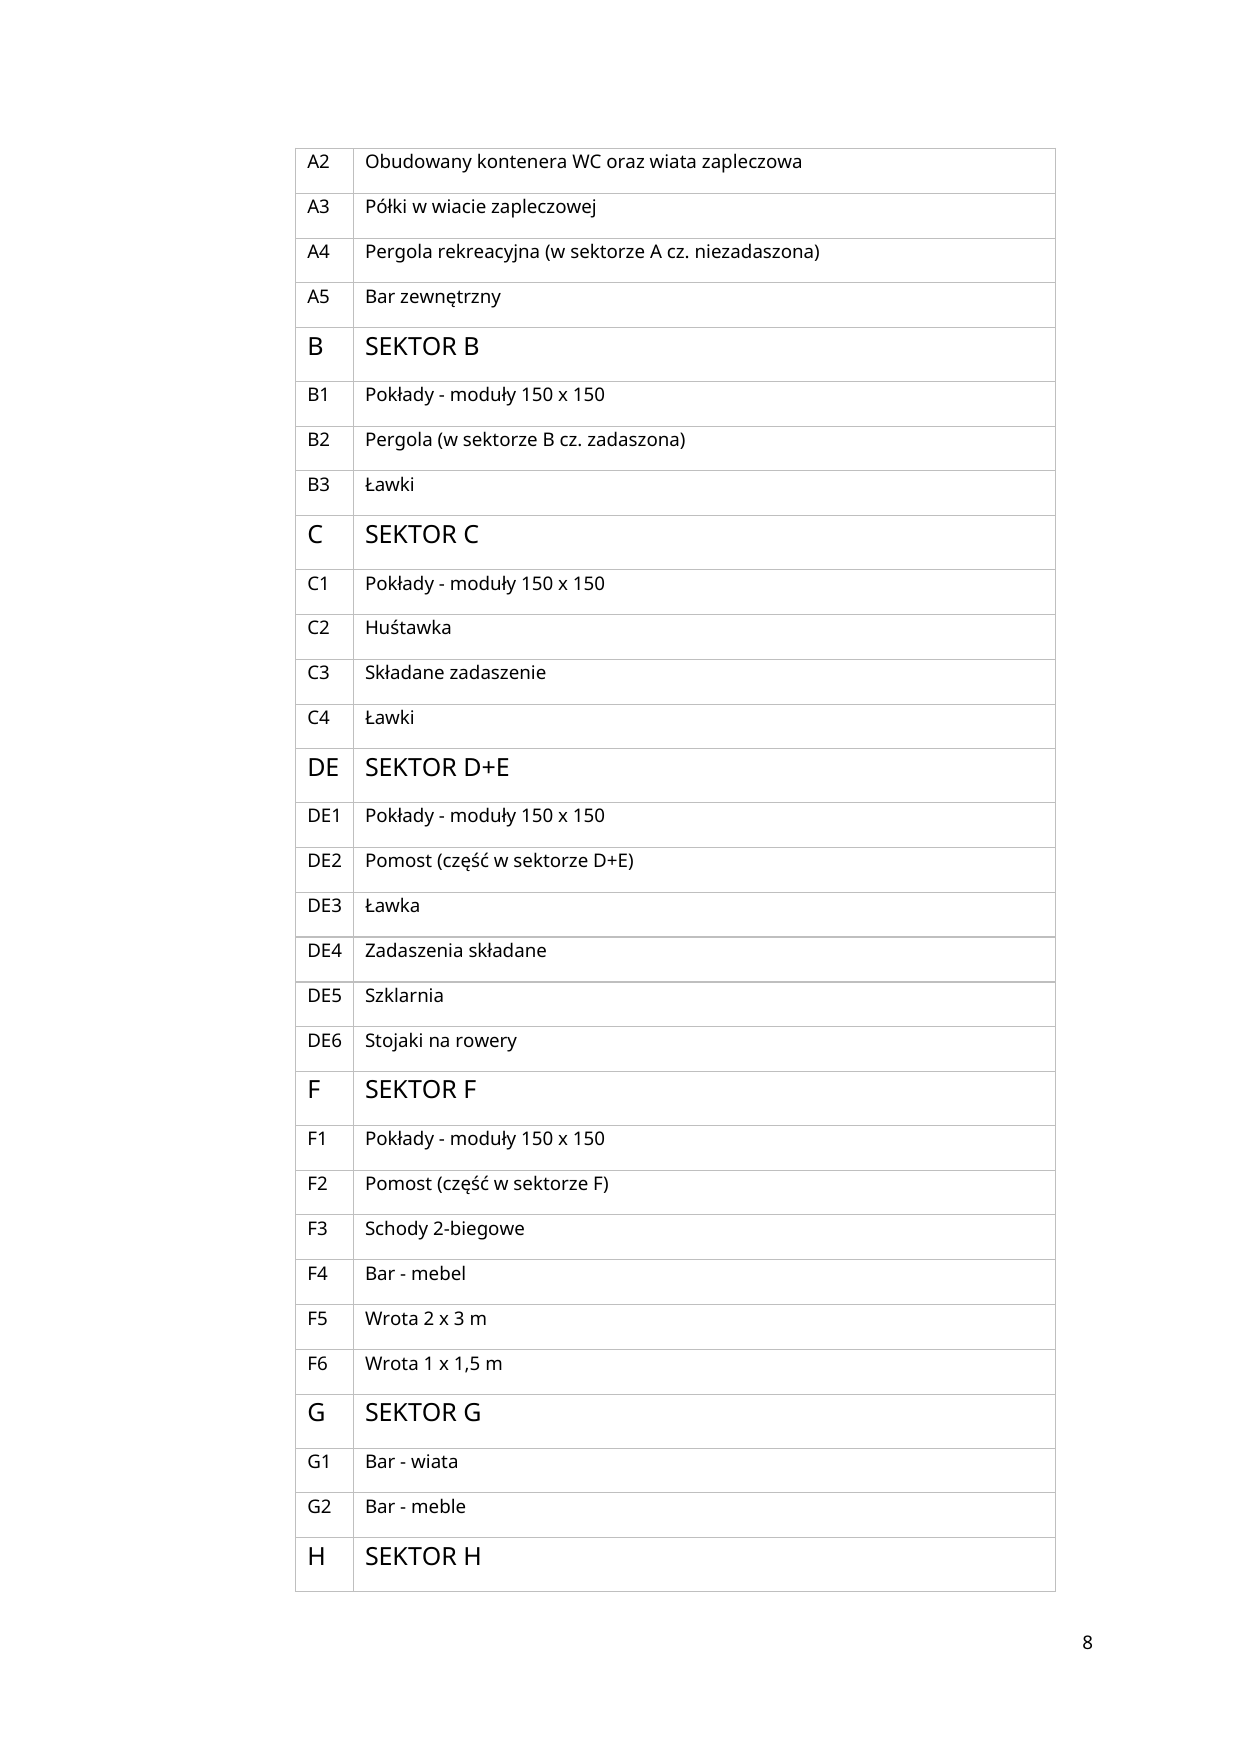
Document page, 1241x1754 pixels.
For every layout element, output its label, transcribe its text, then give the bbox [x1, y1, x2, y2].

table_cell H [296, 1538, 353, 1591]
table_cell Bar zewnętrzny [354, 283, 1055, 327]
table_cell F [296, 1072, 353, 1124]
table_cell Bar - meble [354, 1493, 1055, 1537]
table_cell Ławki [354, 471, 1055, 515]
table_cell Pomost (część w sektorze F) [354, 1171, 1055, 1214]
table_cell DE [296, 749, 353, 802]
table_cell Bar - mebel [354, 1260, 1055, 1304]
table_cell DE2 [296, 848, 353, 892]
table_cell Półki w wiacie zapleczowej [354, 194, 1055, 237]
table_cell DE4 [296, 938, 353, 981]
table_cell DE6 [296, 1027, 353, 1071]
table_cell SEKTOR G [354, 1395, 1055, 1447]
table_cell Pokłady - moduły 150 x 150 [354, 570, 1055, 614]
table_cell DE1 [296, 803, 353, 847]
table_cell C [296, 516, 353, 569]
table_cell Obudowany kontenera WC oraz wiata zapleczowa [354, 149, 1055, 192]
table_cell B1 [296, 382, 353, 426]
table_cell G1 [296, 1449, 353, 1492]
table_cell SEKTOR D+E [354, 749, 1055, 802]
table_cell Pokłady - moduły 150 x 150 [354, 382, 1055, 426]
table_cell F3 [296, 1215, 353, 1259]
table_cell B3 [296, 471, 353, 515]
table_cell Stojaki na rowery [354, 1027, 1055, 1071]
table_cell A4 [296, 239, 353, 282]
table_cell B2 [296, 427, 353, 470]
table_cell SEKTOR F [354, 1072, 1055, 1124]
table_cell F5 [296, 1305, 353, 1349]
table_cell Pergola rekreacyjna (w sektorze A cz. niezadaszona) [354, 239, 1055, 282]
table_cell Ławka [354, 893, 1055, 936]
table_cell C3 [296, 660, 353, 703]
table_cell A3 [296, 194, 353, 237]
table_cell G [296, 1395, 353, 1447]
table_cell Zadaszenia składane [354, 938, 1055, 981]
table_cell Pergola (w sektorze B cz. zadaszona) [354, 427, 1055, 470]
table_cell Pomost (część w sektorze D+E) [354, 848, 1055, 892]
table_cell SEKTOR C [354, 516, 1055, 569]
table_cell C1 [296, 570, 353, 614]
table_cell Składane zadaszenie [354, 660, 1055, 703]
table_cell F6 [296, 1350, 353, 1394]
table_cell C4 [296, 705, 353, 748]
table_cell DE3 [296, 893, 353, 936]
table_cell Huśtawka [354, 615, 1055, 658]
table_cell Szklarnia [354, 983, 1055, 1026]
table_cell A5 [296, 283, 353, 327]
table_cell DE5 [296, 983, 353, 1026]
table_cell SEKTOR H [354, 1538, 1055, 1591]
table_cell SEKTOR B [354, 328, 1055, 381]
table_cell Bar - wiata [354, 1449, 1055, 1492]
table_cell Ławki [354, 705, 1055, 748]
table_cell F4 [296, 1260, 353, 1304]
table_cell A2 [296, 149, 353, 192]
table_cell G2 [296, 1493, 353, 1537]
table_cell C2 [296, 615, 353, 658]
table_cell Pokłady - moduły 150 x 150 [354, 803, 1055, 847]
table_cell Wrota 1 x 1,5 m [354, 1350, 1055, 1394]
table_cell Pokłady - moduły 150 x 150 [354, 1126, 1055, 1169]
table_cell Wrota 2 x 3 m [354, 1305, 1055, 1349]
table_cell Schody 2-biegowe [354, 1215, 1055, 1259]
table_cell B [296, 328, 353, 381]
table_cell F1 [296, 1126, 353, 1169]
table_cell F2 [296, 1171, 353, 1214]
